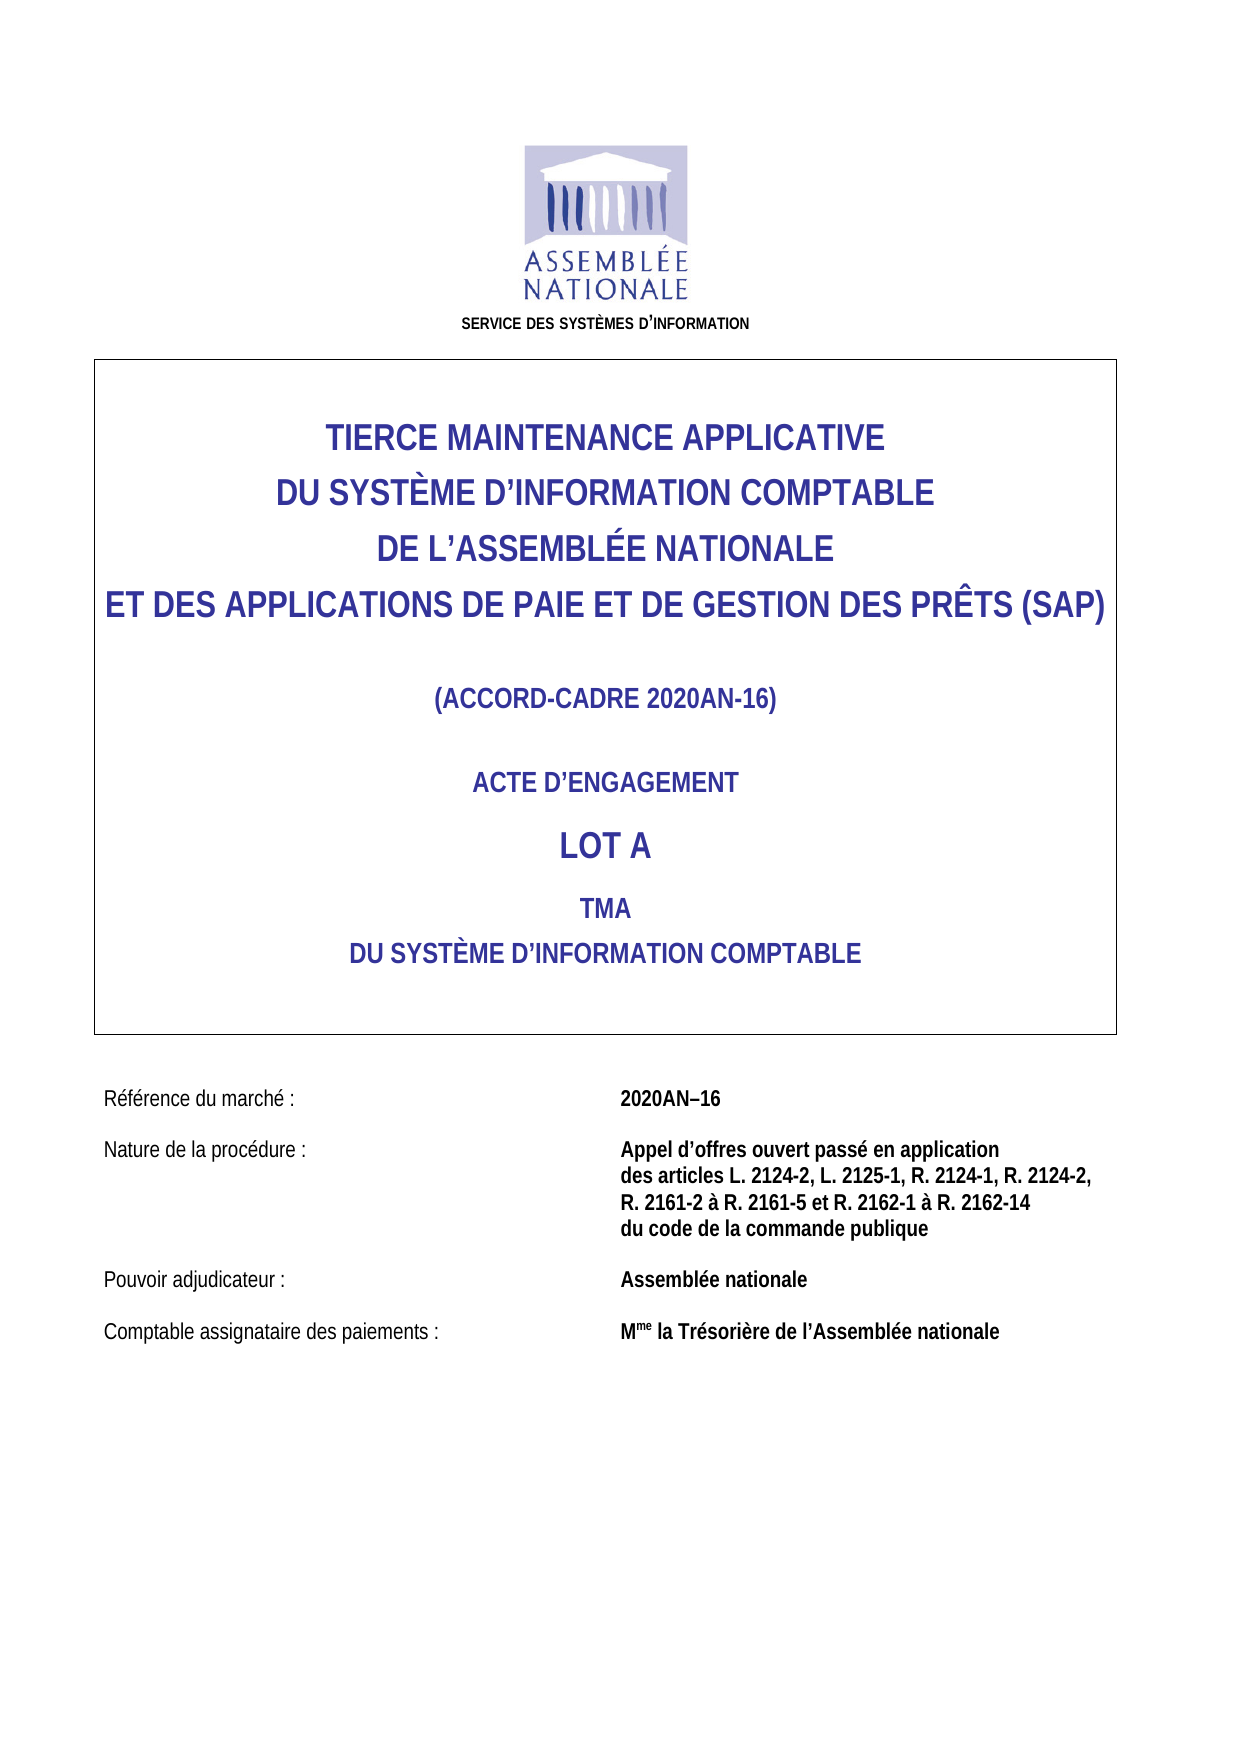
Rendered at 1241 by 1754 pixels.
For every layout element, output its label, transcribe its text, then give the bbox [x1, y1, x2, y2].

text TIERCE MAINTENANCE APPLICATIVE [103, 415, 1107, 458]
text des articles L. 2124-2, L. 2125-1, R. 2124-1, R. 2124-2, [103, 1162, 1107, 1189]
text R. 2161-2 à R. 2161-5 et R. 2162-1 à R. 2162-14 [103, 1189, 1107, 1215]
text Comptable assignataire des paiements : Mme la Trésorière de l’Assemblée nationale [103, 1318, 1107, 1344]
text TMA [95, 888, 1116, 924]
text DU SYSTÈME D’INFORMATION COMPTABLE [95, 933, 1116, 969]
text service des systÈmes d’information [103, 310, 1107, 334]
text LOT A [95, 820, 1116, 866]
text Nature de la procédure : Appel d’offres ouvert passé en application [103, 1136, 1107, 1162]
text (ACCORD-CADRE 2020AN-16) [95, 678, 1116, 715]
picture [512, 132, 699, 311]
text et des applications de paie et de gestion des prÊts (sap) [95, 579, 1116, 625]
text Référence du marché : 2020AN–16 [103, 1085, 1107, 1111]
text Pouvoir adjudicateur : Assemblée nationale [103, 1266, 1107, 1293]
text du systÈme d’information comptable [95, 467, 1116, 514]
text de l’assemblÉe nationale [95, 523, 1116, 569]
text du code de la commande publique [103, 1215, 1107, 1241]
text ACTE D’ENGAGEMENT [95, 762, 1116, 798]
